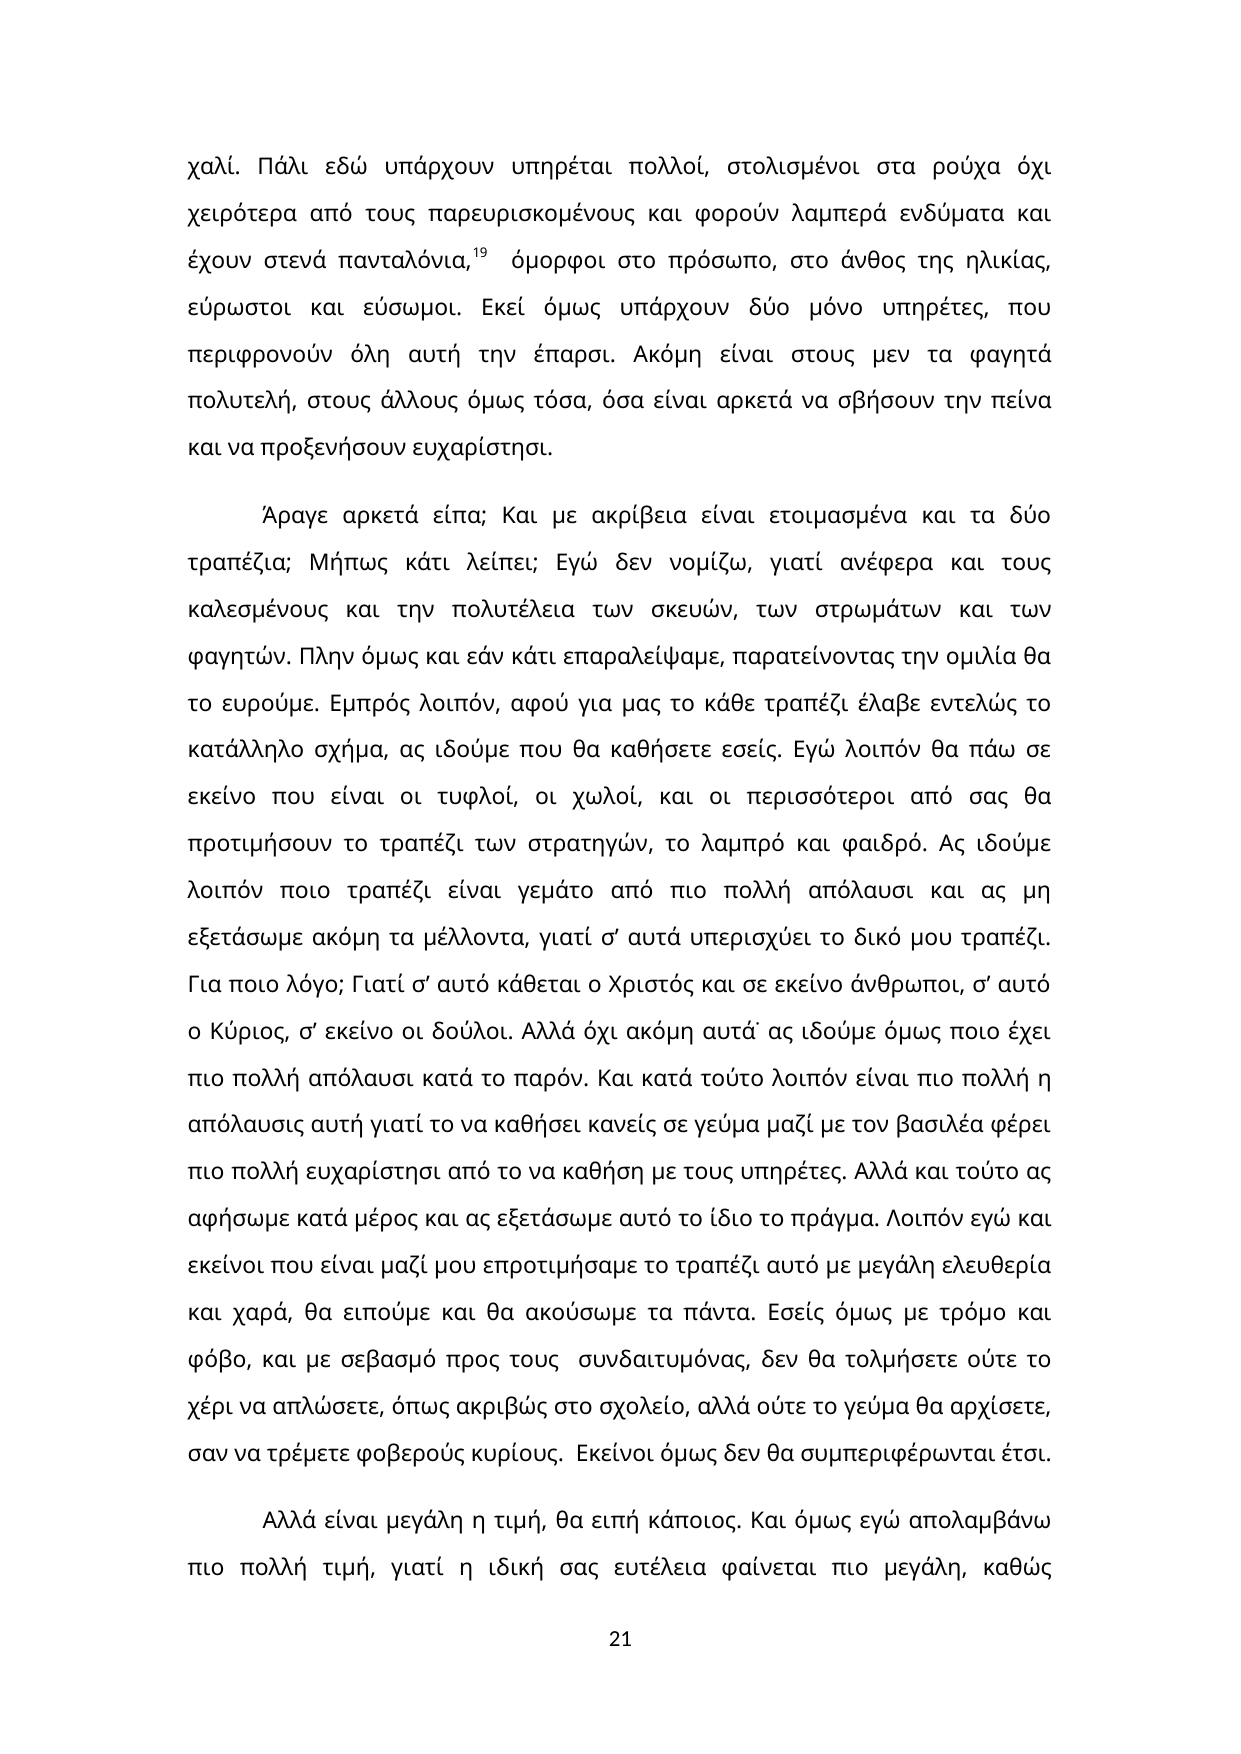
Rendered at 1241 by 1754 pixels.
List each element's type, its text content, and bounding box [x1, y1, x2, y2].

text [187, 150, 1053, 462]
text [187, 1504, 1053, 1582]
text Άραγε αρκετά είπα; Και με ακρίβεια είναι ετοιμασμένα και τα δύο τραπέζια; Μήπως κάτι λείπει; Εγώ δεν νομίζω, γιατί ανέφερα και τους καλεσμένους και την πολυτέλεια των σκευών, των στρωμάτων και των φαγητών. Πλην όμως και εάν κάτι επαραλείψαμε, παρατείνοντας την ομιλία θα το ευρούμε. Εμπρός λοιπόν, αφού για μας το κάθε τραπέζι έλαβε εντελώς το κατάλληλο σχήμα, ας ιδούμε που θα καθήσετε εσείς. Εγώ λοιπόν θα πάω σε εκείνο που είναι οι τυφλοί, οι χωλοί, και οι περισσότεροι από σας θα προτιμήσουν το τραπέζι των στρατηγών, το λαμπρό και φαιδρό. Ας ιδούμε λοιπόν ποιο τραπέζι είναι γεμάτο από πιο πολλή απόλαυσι και ας μη εξετάσωμε ακόμη τα μέλλοντα, γιατί σ’ αυτά υπερισχύει το δικό μου τραπέζι. Για ποιο λόγο; Γιατί σ’ αυτό κάθεται ο Χριστός και σε εκείνο άνθρωποι, σ’ αυτό ο Κύριος, σ’ εκείνο οι δούλοι. Αλλά όχι ακόμη αυτά˙ ας ιδούμε όμως ποιο έχει πιο πολλή απόλαυσι κατά το παρόν. Και κατά τούτο λοιπόν είναι πιο πολλή η απόλαυσις αυτή γιατί το να καθήσει κανείς σε γεύμα μαζί με τον βασιλέα φέρει πιο πολλή ευχαρίστησι από το να καθήση με τους υπηρέτες. Αλλά και τούτο ας αφήσωμε κατά μέρος και ας εξετάσωμε αυτό το ίδιο το πράγμα. Λοιπόν εγώ και εκείνοι που είναι μαζί μου επροτιμήσαμε το τραπέζι αυτό με μεγάλη ελευθερία και χαρά, θα ειπούμε και θα ακούσωμε τα πάντα. Εσείς όμως με τρόμο και φόβο, και με σεβασμό προς τους συνδαιτυμόνας, δεν θα τολμήσετε ούτε το χέρι να απλώσετε, όπως ακριβώς στο σχολείο, αλλά ούτε το γεύμα θα αρχίσετε, σαν να τρέμετε φοβερούς κυρίους. Εκείνοι όμως δεν θα συμπεριφέρωνται έτσι. [187, 499, 1053, 1468]
